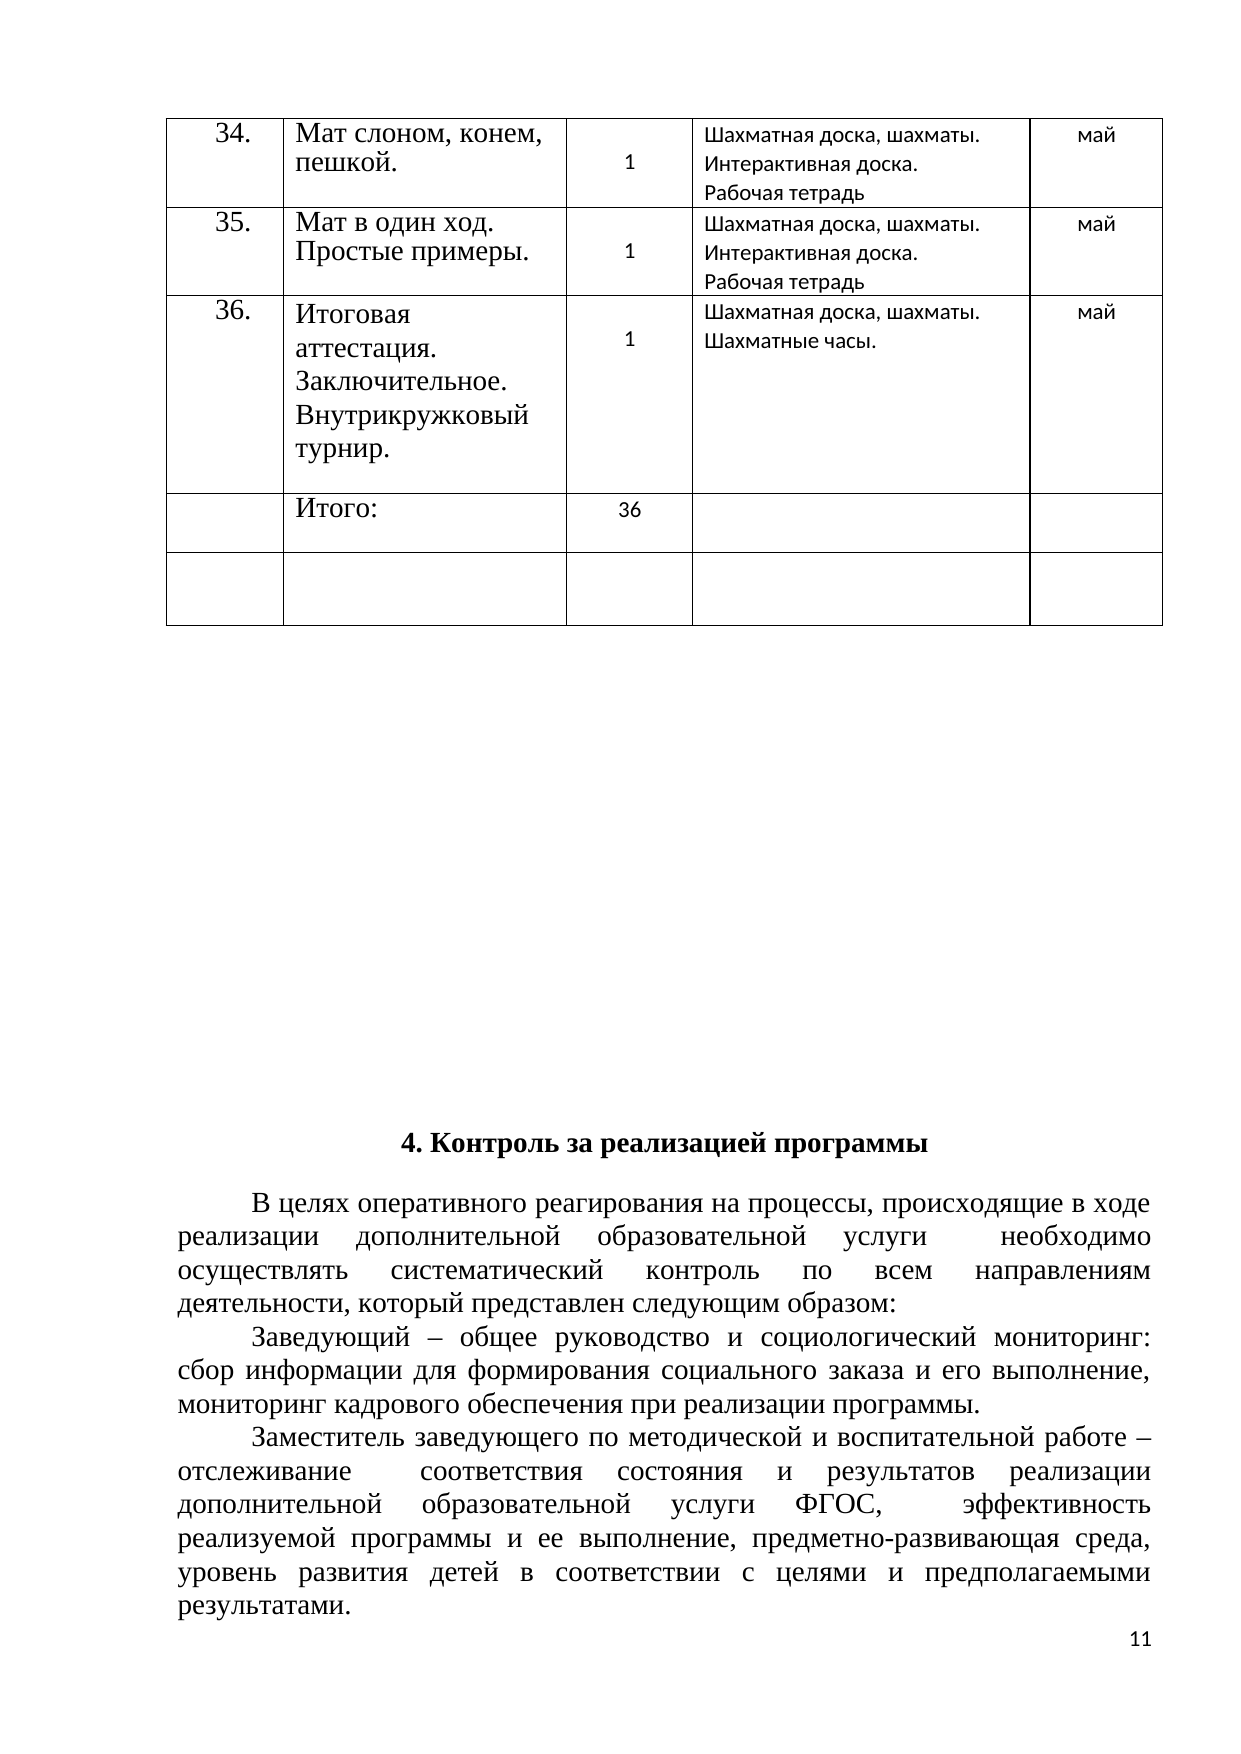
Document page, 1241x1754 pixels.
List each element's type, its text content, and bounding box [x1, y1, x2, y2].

text 4. Контроль за реализацией программы [177, 1125, 1152, 1159]
table_cell май [1031, 296, 1162, 493]
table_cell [693, 208, 1029, 295]
table_cell Итоговая аттестация. Заключительное. Внутрикружковый турнир. [284, 296, 566, 493]
text Заместитель заведующего по методической и воспитательной работе – отслеживание соответствия состояния и результатов реализации дополнительной образовательной услуги ФГОС, эффективность реализуемой программы и ее выполнение, предметно-развивающая среда, уровень развития детей в соответствии с целями и предполагаемыми результатами. [177, 1419, 1152, 1621]
table_cell 36 [567, 494, 692, 552]
table_cell [167, 296, 283, 493]
table_cell [167, 119, 283, 207]
table_cell Мат слоном, конем, пешкой. [284, 119, 566, 207]
table_cell [693, 494, 1029, 552]
table_cell [567, 553, 692, 625]
table_cell 1 [567, 119, 692, 207]
table_cell [167, 553, 283, 625]
table_cell [284, 553, 566, 625]
table_cell май [1031, 119, 1162, 207]
table_cell Мат в один ход. Простые примеры. [284, 208, 566, 295]
table_cell Итого: [284, 494, 566, 552]
table_cell [1031, 553, 1162, 625]
table_cell 1 [567, 296, 692, 493]
table_cell [1031, 494, 1162, 552]
table_cell [693, 553, 1029, 625]
text В целях оперативного реагирования на процессы, происходящие в ходе реализации дополнительной образовательной услуги необходимо осуществлять систематический контроль по всем направлениям деятельности, который представлен следующим образом: [177, 1185, 1152, 1319]
table_cell 1 [567, 208, 692, 295]
text Заведующий – общее руководство и социологический мониторинг: сбор информации для формирования социального заказа и его выполнение, мониторинг кадрового обеспечения при реализации программы. [177, 1319, 1152, 1419]
table_cell [167, 208, 283, 295]
table_cell май [1031, 208, 1162, 295]
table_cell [693, 119, 1029, 207]
table_cell [167, 494, 283, 552]
table_cell Шахматная доска, шахматы. Шахматные часы. [693, 296, 1029, 493]
